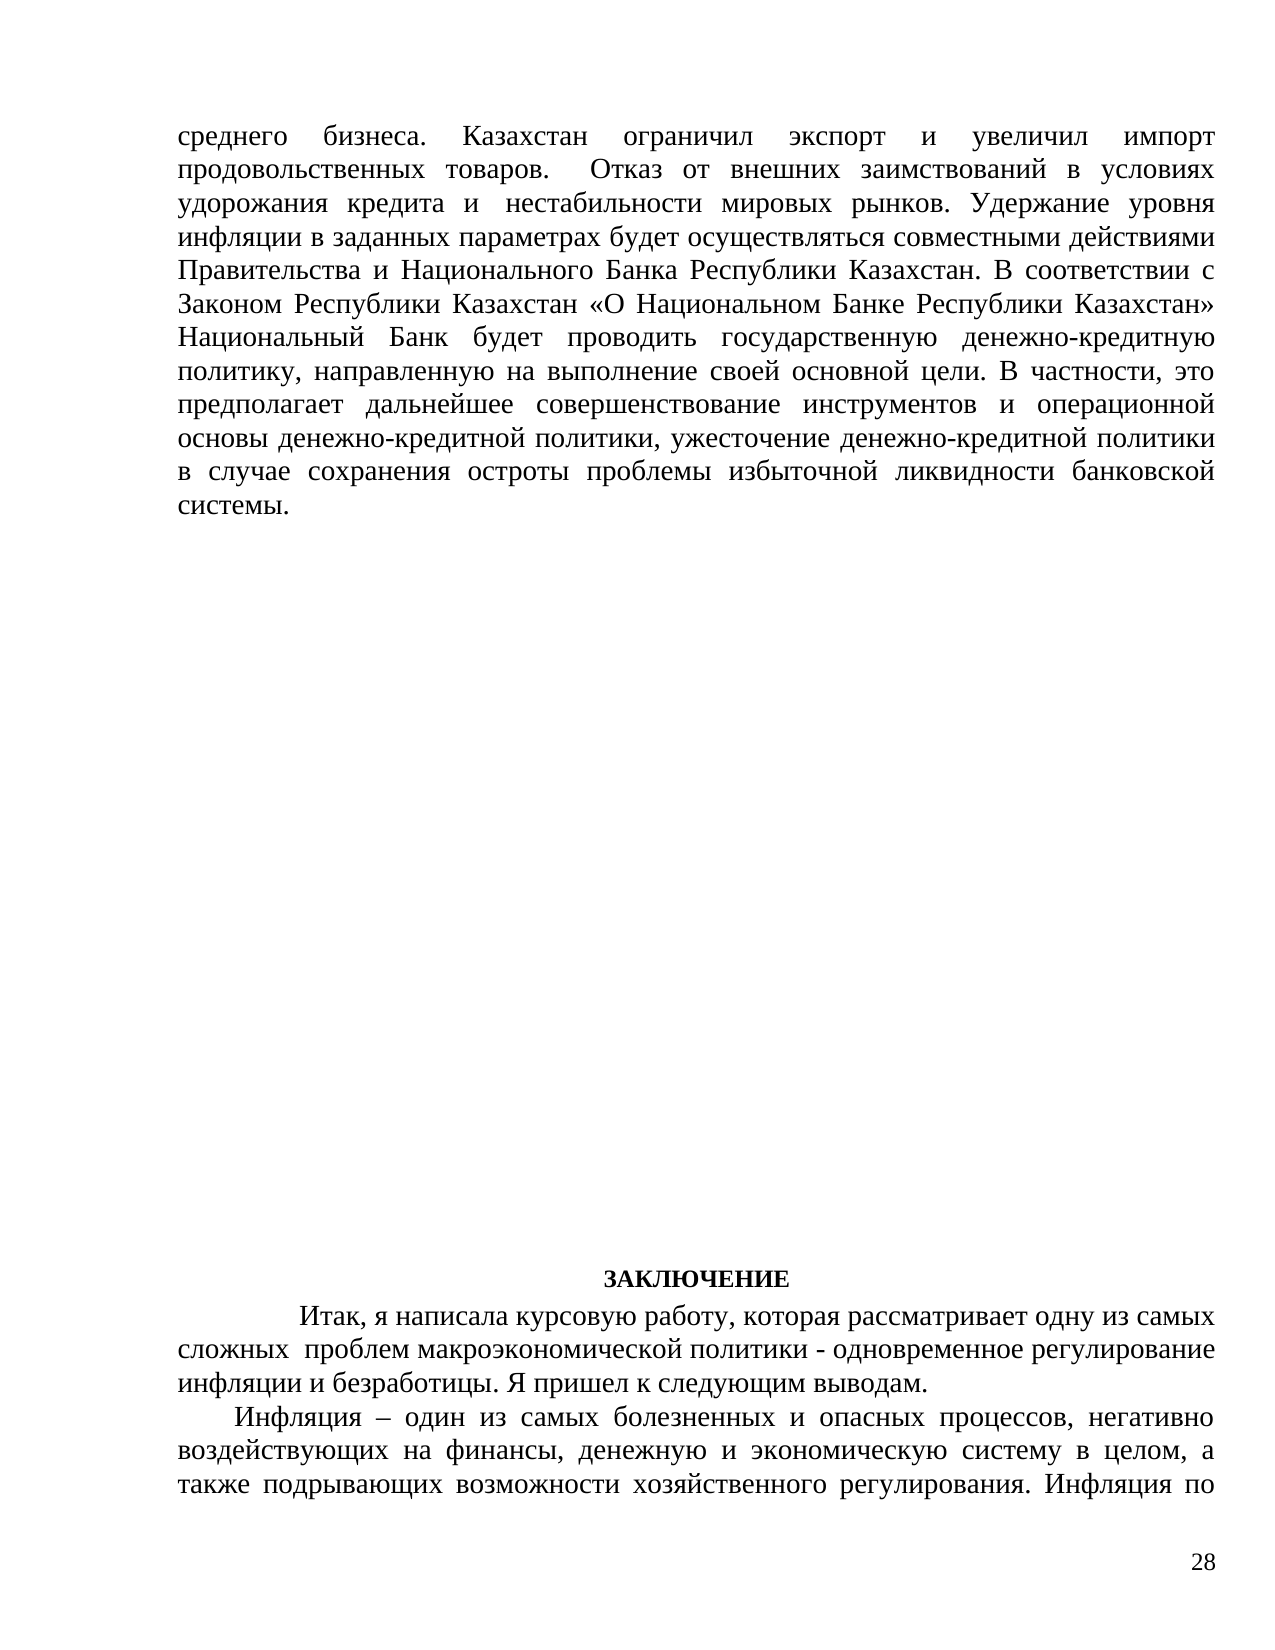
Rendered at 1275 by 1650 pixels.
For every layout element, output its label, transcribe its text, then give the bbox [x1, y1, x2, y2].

text ЗАКЛЮЧЕНИЕ [177, 1264, 1216, 1293]
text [177, 118, 1216, 521]
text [177, 1399, 1216, 1499]
text Итак, я написала курсовую работу, которая рассматривает одну из самых сложных проблем макроэкономической политики - одновременное регулирование инфляции и безработицы. Я пришел к следующим выводам. [177, 1298, 1216, 1399]
